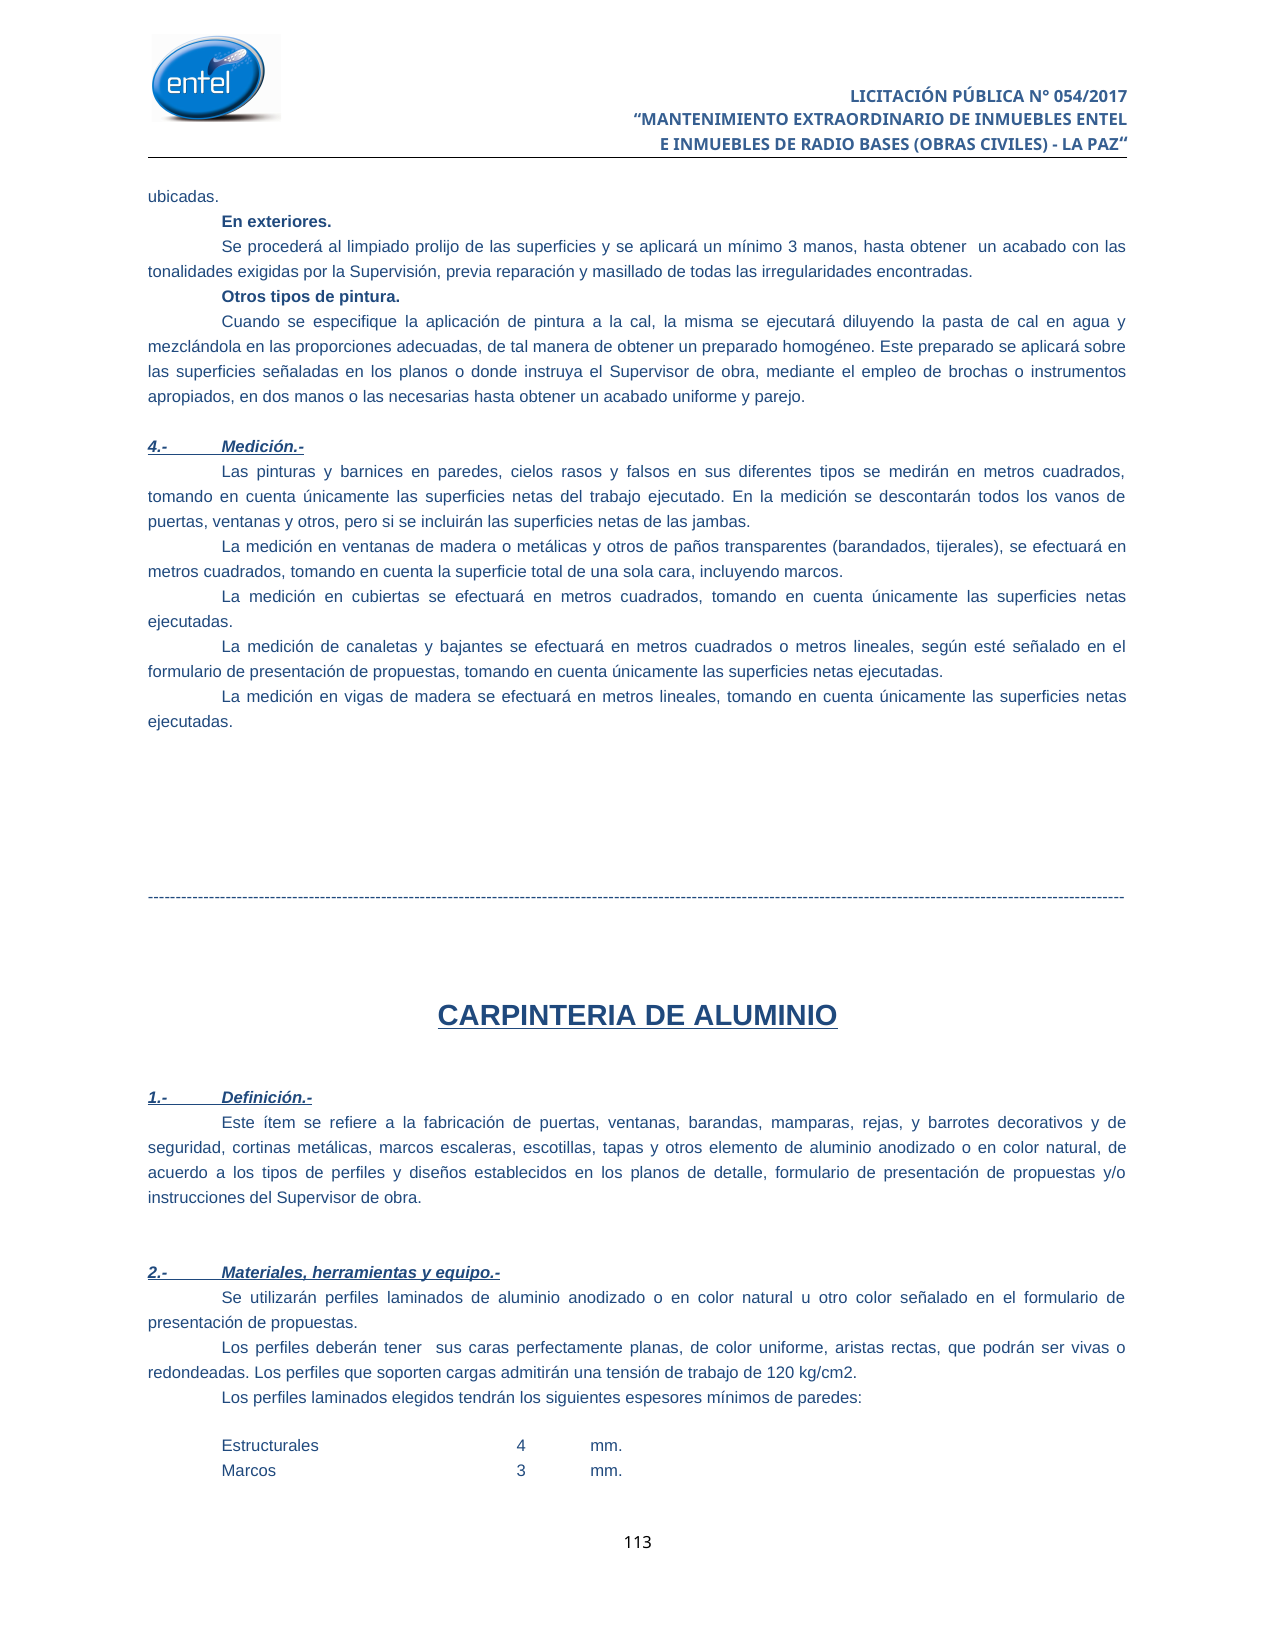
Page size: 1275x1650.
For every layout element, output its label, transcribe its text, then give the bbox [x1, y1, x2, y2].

text La medición en vigas de madera se efectuará en metros lineales, tomando en cuenta únicamente las superficies netas ejecutadas. [148, 681, 1127, 731]
text Otros tipos de pintura. [148, 281, 1127, 306]
text 1.- Definición.- [148, 1082, 1127, 1107]
picture [151, 34, 282, 122]
text 4.- Medición.- [148, 431, 1127, 456]
text -------------------------------------------------------------------------------------------------------------------------------------------------------------------------------- [148, 881, 1127, 906]
text Estructurales 4 mm. [148, 1429, 1127, 1454]
text La medición en ventanas de madera o metálicas y otros de paños transparentes (barandados, tijerales), se efectuará en metros cuadrados, tomando en cuenta la superficie total de una sola cara, incluyendo marcos. [148, 531, 1127, 581]
text Las pinturas y barnices en paredes, cielos rasos y falsos en sus diferentes tipos se medirán en metros cuadrados, tomando en cuenta únicamente las superficies netas del trabajo ejecutado. En la medición se descontarán todos los vanos de puertas, ventanas y otros, pero si se incluirán las superficies netas de las jambas. [148, 456, 1127, 531]
text La medición en cubiertas se efectuará en metros cuadrados, tomando en cuenta únicamente las superficies netas ejecutadas. [148, 581, 1127, 631]
text Los perfiles deberán tener sus caras perfectamente planas, de color uniforme, aristas rectas, que podrán ser vivas o redondeadas. Los perfiles que soporten cargas admitirán una tensión de trabajo de 120 kg/cm2. [148, 1332, 1127, 1382]
text En exteriores. [148, 206, 1127, 231]
text Cuando se especifique la aplicación de pintura a la cal, la misma se ejecutará diluyendo la pasta de cal en agua y mezclándola en las proporciones adecuadas, de tal manera de obtener un preparado homogéneo. Este preparado se aplicará sobre las superficies señaladas en los planos o donde instruya el Supervisor de obra, mediante el empleo de brochas o instrumentos apropiados, en dos manos o las necesarias hasta obtener un acabado uniforme y parejo. [148, 306, 1127, 406]
text CARPINTERIA DE ALUMINIO [148, 998, 1127, 1032]
text Se utilizarán perfiles laminados de aluminio anodizado o en color natural u otro color señalado en el formulario de presentación de propuestas. [148, 1282, 1127, 1332]
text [148, 181, 1127, 206]
text Marcos 3 mm. [148, 1454, 1127, 1479]
text Se procederá al limpiado prolijo de las superficies y se aplicará un mínimo 3 manos, hasta obtener un acabado con las tonalidades exigidas por , previa reparación y masillado de todas las irregularidades encontradas. [148, 231, 1127, 281]
text La medición de canaletas y bajantes se efectuará en metros cuadrados o metros lineales, según esté señalado en el formulario de presentación de propuestas, tomando en cuenta únicamente las superficies netas ejecutadas. [148, 631, 1127, 681]
text Los perfiles laminados elegidos tendrán los siguientes espesores mínimos de paredes: [148, 1382, 1127, 1407]
text Este ítem se refiere a la fabricación de puertas, ventanas, barandas, mamparas, rejas, y barrotes decorativos y de seguridad, cortinas metálicas, marcos escaleras, escotillas, tapas y otros elemento de aluminio anodizado o en color natural, de acuerdo a los tipos de perfiles y diseños establecidos en los planos de detalle, formulario de presentación de propuestas y/o instrucciones del Supervisor de obra. [148, 1107, 1127, 1207]
text 2.- Materiales, herramientas y equipo.- [148, 1257, 1127, 1282]
